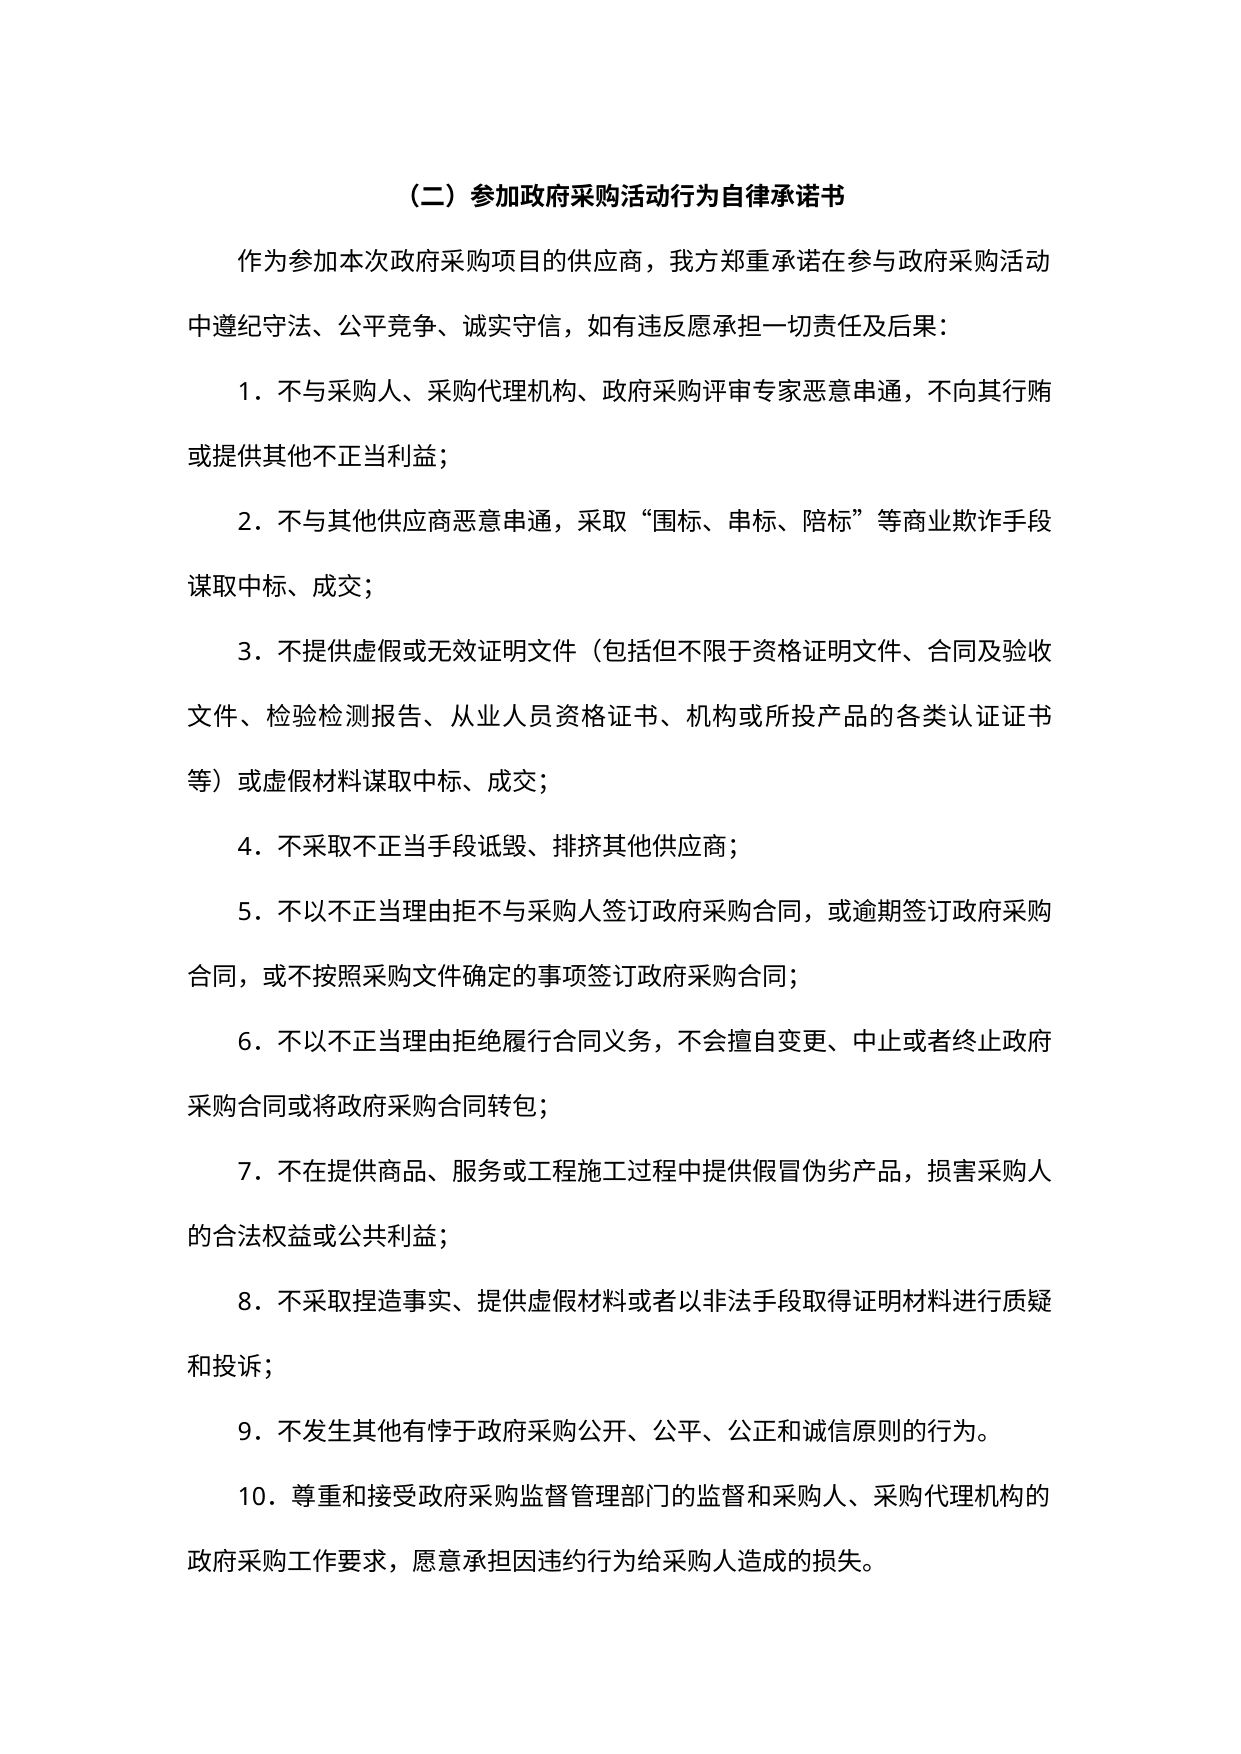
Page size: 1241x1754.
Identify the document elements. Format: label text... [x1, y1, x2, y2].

text 5．不以不正当理由拒不与采购人签订政府采购合同，或逾期签订政府采购合同，或不按照采购文件确定的事项签订政府采购合同； [187, 877, 1053, 1007]
text 6．不以不正当理由拒绝履行合同义务，不会擅自变更、中止或者终止政府采购合同或将政府采购合同转包； [187, 1007, 1053, 1137]
text 10．尊重和接受政府采购监督管理部门的监督和采购人、采购代理机构的政府采购工作要求，愿意承担因违约行为给采购人造成的损失。 [187, 1462, 1053, 1592]
text 作为参加本次政府采购项目的供应商，我方郑重承诺在参与政府采购活动中遵纪守法、公平竞争、诚实守信，如有违反愿承担一切责任及后果： [187, 227, 1053, 357]
text 2．不与其他供应商恶意串通，采取“围标、串标、陪标”等商业欺诈手段谋取中标、成交； [187, 487, 1053, 617]
text 4．不采取不正当手段诋毁、排挤其他供应商； [187, 812, 1053, 877]
text 8．不采取捏造事实、提供虚假材料或者以非法手段取得证明材料进行质疑和投诉； [187, 1267, 1053, 1397]
text 3．不提供虚假或无效证明文件（包括但不限于资格证明文件、合同及验收文件、检验检测报告、从业人员资格证书、机构或所投产品的各类认证证书等）或虚假材料谋取中标、成交； [187, 617, 1053, 812]
text 1．不与采购人、采购代理机构、政府采购评审专家恶意串通，不向其行贿或提供其他不正当利益； [187, 357, 1053, 487]
text 9．不发生其他有悖于政府采购公开、公平、公正和诚信原则的行为。 [187, 1397, 1053, 1462]
text 7．不在提供商品、服务或工程施工过程中提供假冒伪劣产品，损害采购人的合法权益或公共利益； [187, 1137, 1053, 1267]
text （二）参加政府采购活动行为自律承诺书 [187, 162, 1053, 227]
